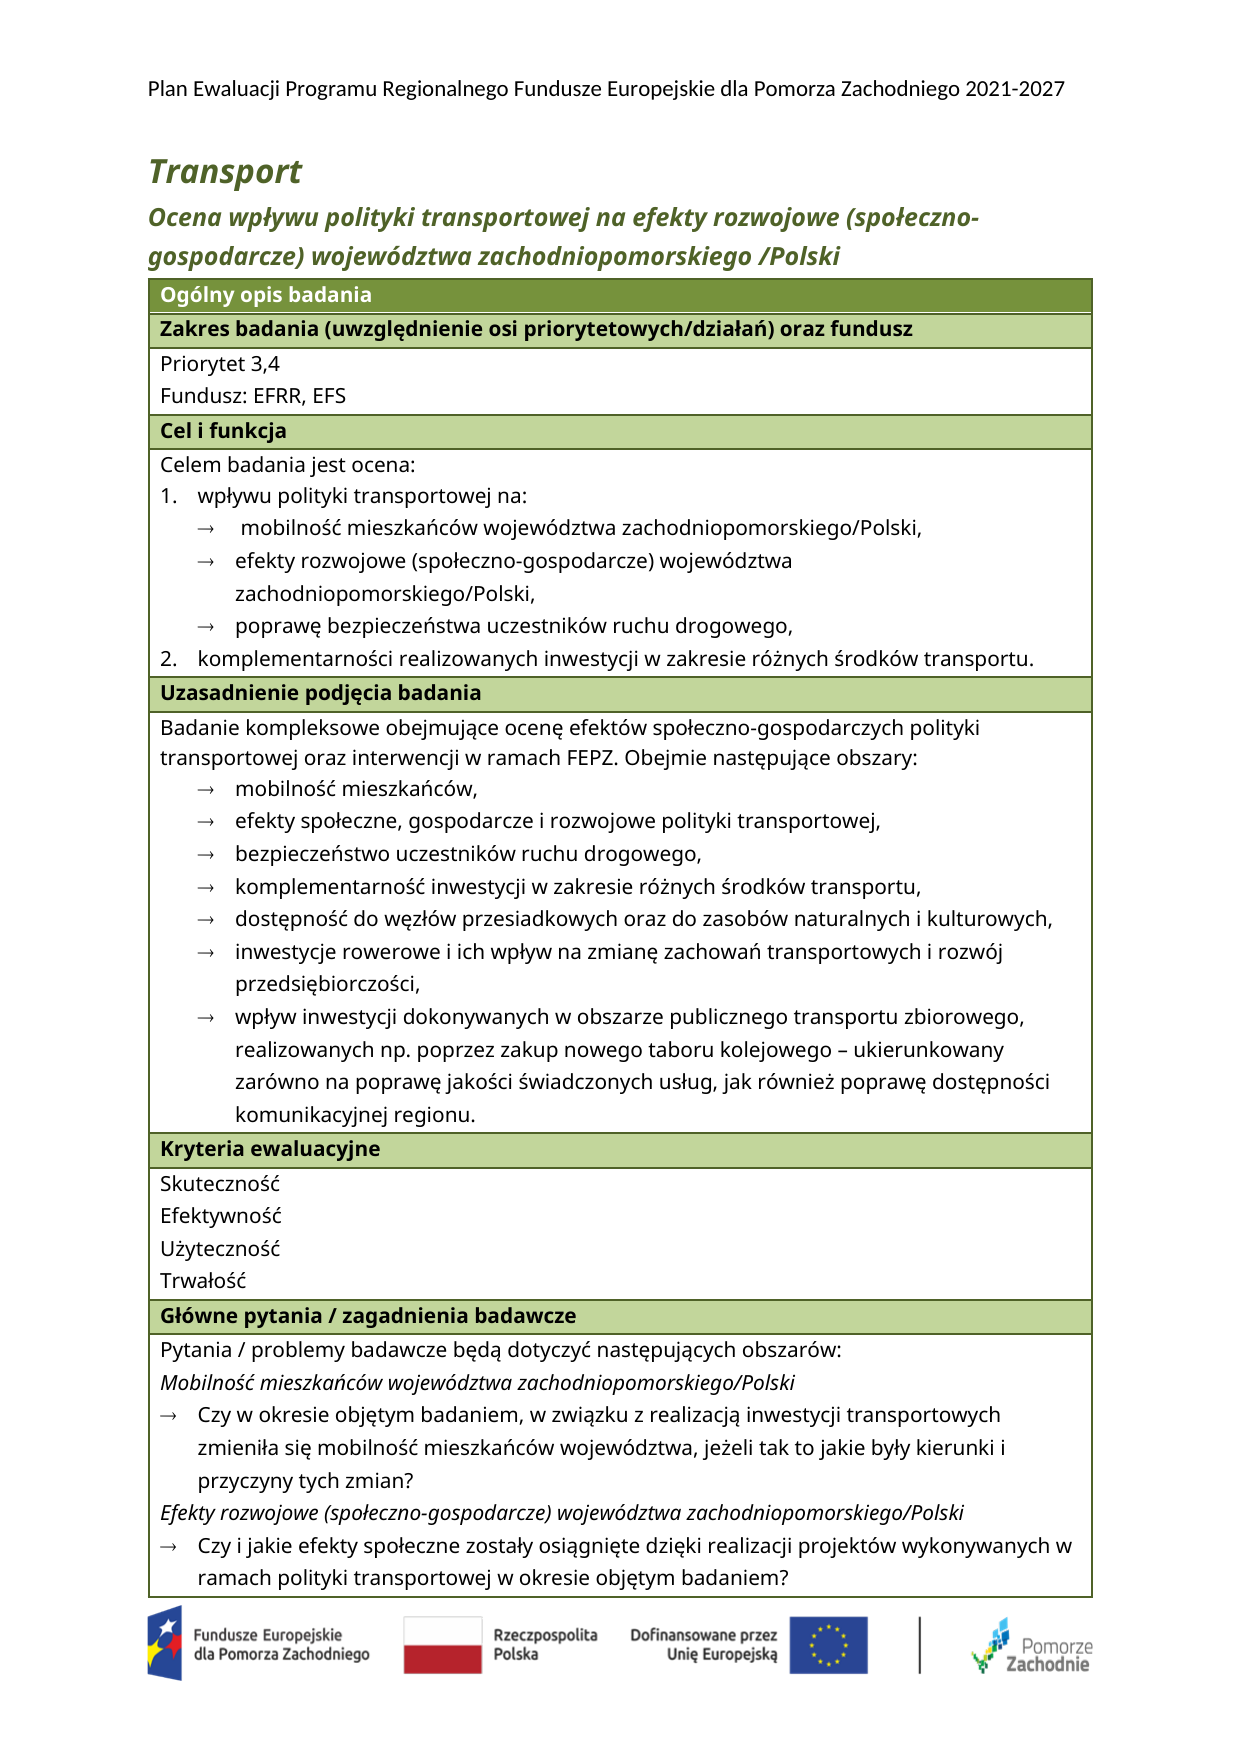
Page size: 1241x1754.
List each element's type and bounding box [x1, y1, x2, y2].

picture [147, 1605, 1093, 1681]
